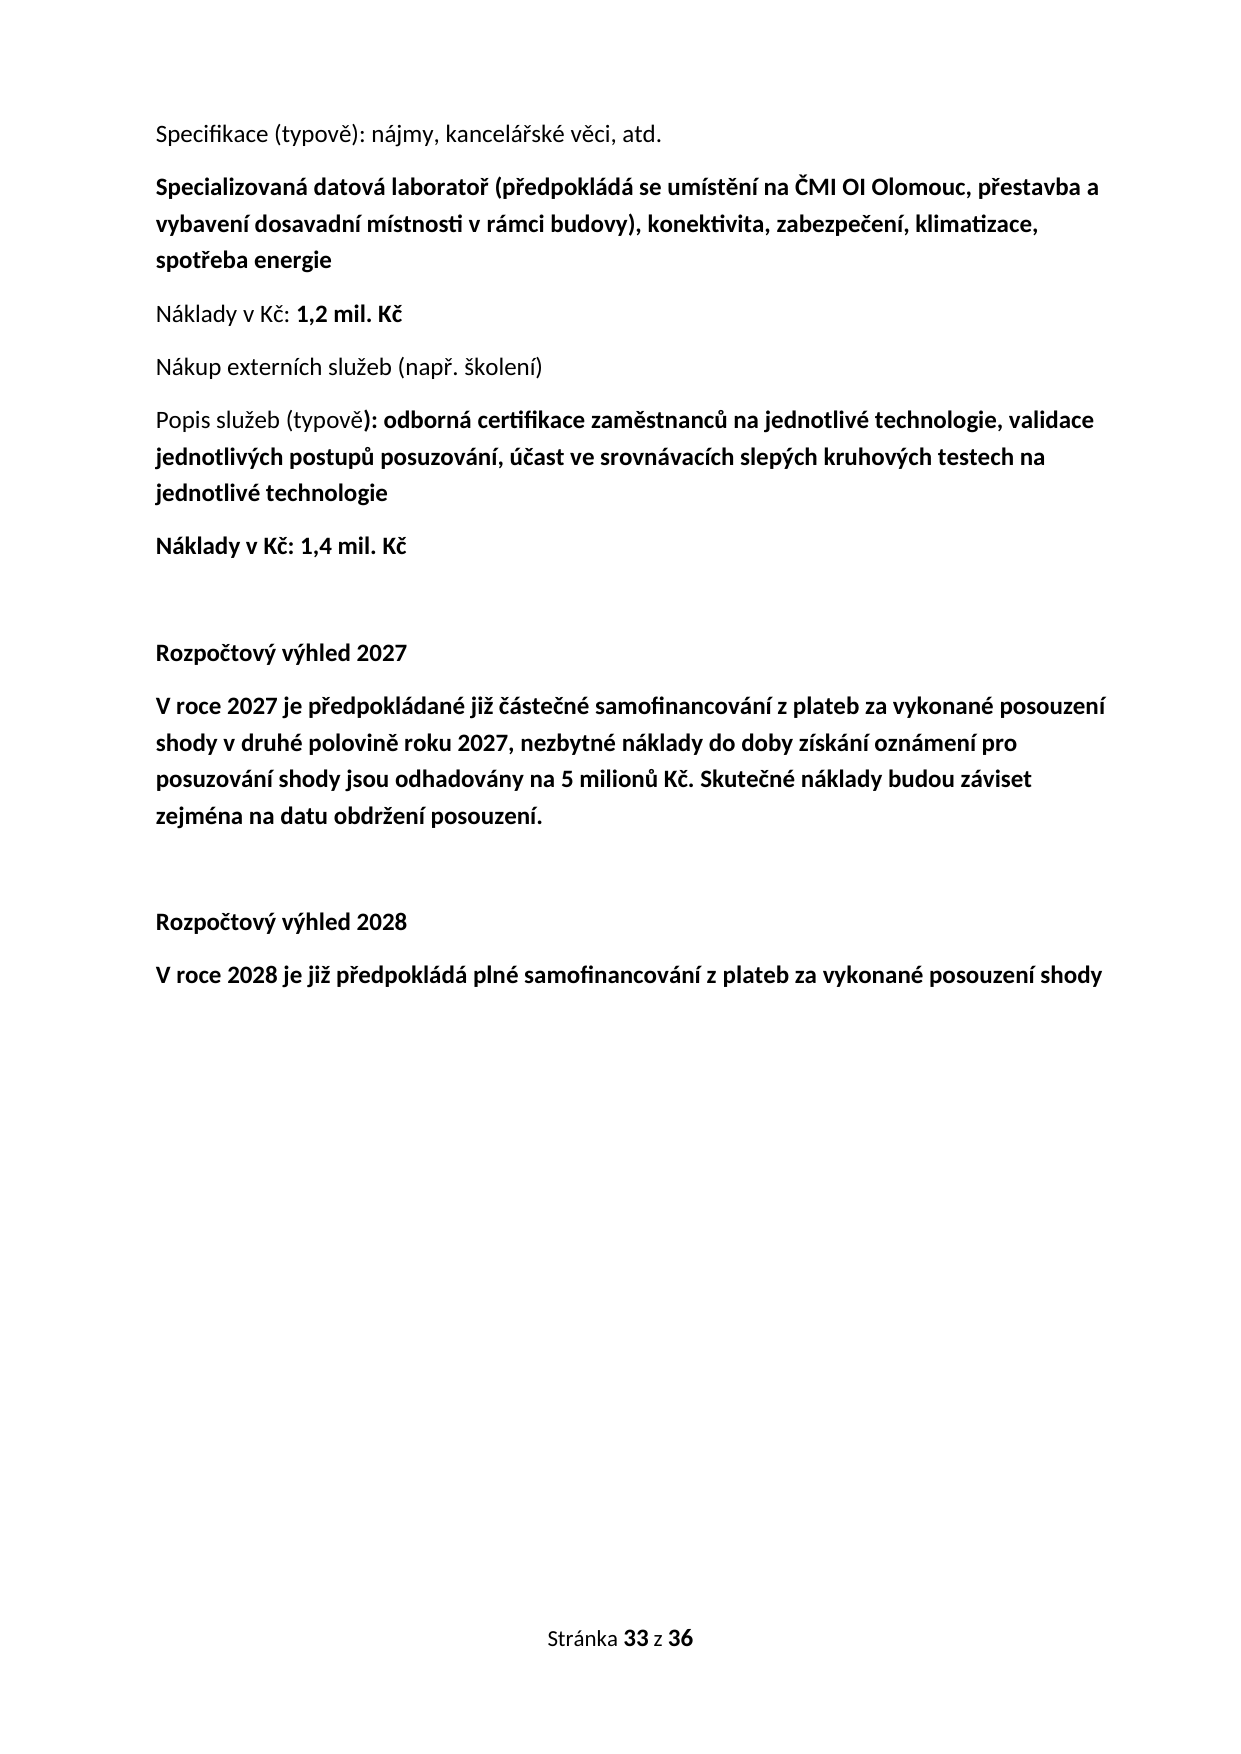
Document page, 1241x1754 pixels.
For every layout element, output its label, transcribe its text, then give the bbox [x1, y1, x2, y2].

text Specializovaná datová laboratoř (předpokládá se umístění na ČMI OI Olomouc, přestavba a vybavení dosavadní místnosti v rámci budovy), konektivita, zabezpečení, klimatizace, spotřeba energie [156, 171, 1122, 275]
text Náklady v Kč: 1,4 mil. Kč [156, 531, 1122, 561]
text Rozpočtový výhled 2028 [156, 906, 1122, 937]
text Popis služeb (typově): odborná certifikace zaměstnanců na jednotlivé technologie, validace jednotlivých postupů posuzování, účast ve srovnávacích slepých kruhových testech na jednotlivé technologie [156, 404, 1122, 508]
text Náklady v Kč: 1,2 mil. Kč [156, 298, 1122, 328]
text Specifikace (typově): nájmy, kancelářské věci, atd. [156, 118, 1122, 149]
text Rozpočtový výhled 2027 [156, 637, 1122, 667]
text V roce 2028 je již předpokládá plné samofinancování z plateb za vykonané posouzení shody [156, 959, 1122, 990]
text Nákup externích služeb (např. školení) [156, 351, 1122, 381]
text V roce 2027 je předpokládané již částečné samofinancování z plateb za vykonané posouzení shody v druhé polovině roku 2027, nezbytné náklady do doby získání oznámení pro posuzování shody jsou odhadovány na 5 milionů Kč. Skutečné náklady budou záviset zejména na datu obdržení posouzení. [156, 690, 1122, 830]
